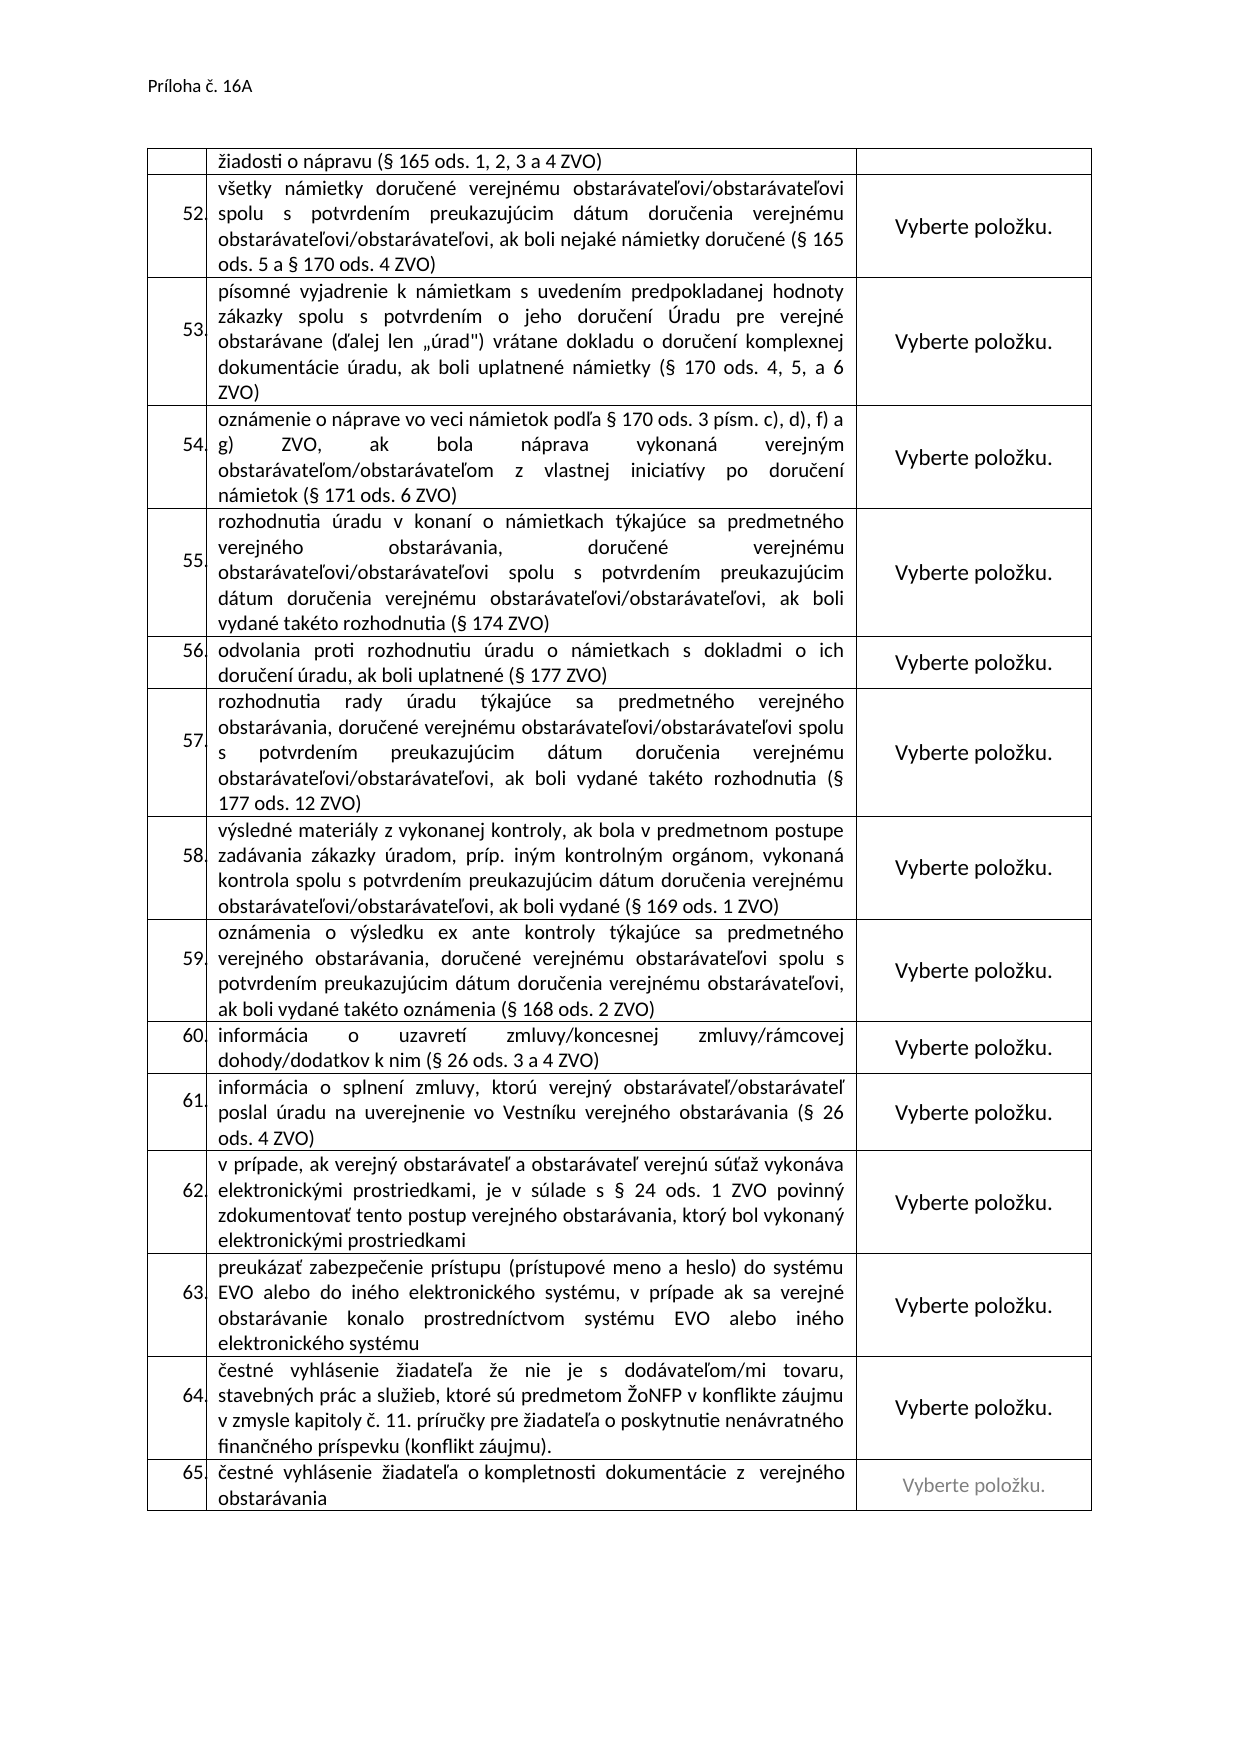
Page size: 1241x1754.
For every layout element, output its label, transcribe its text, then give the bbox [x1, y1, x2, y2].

table_cell [148, 920, 206, 1021]
table_cell [148, 175, 206, 277]
table_cell [148, 1074, 206, 1150]
table_cell [148, 1254, 206, 1356]
table_cell v prípade, ak verejný obstarávateľ a obstarávateľ verejnú súťaž vykonáva elektronickými prostriedkami, je v súlade s § 24 ods. 1 ZVO povinný zdokumentovať tento postup verejného obstarávania, ktorý bol vykonaný elektronickými prostriedkami [207, 1151, 856, 1253]
table_cell [148, 637, 206, 688]
table_cell čestné vyhlásenie žiadateľa o kompletnosti dokumentácie z verejného obstarávania [207, 1460, 856, 1510]
table_cell výsledné materiály z vykonanej kontroly, ak bola v predmetnom postupe zadávania zákazky úradom, príp. iným kontrolným orgánom, vykonaná kontrola spolu s potvrdením preukazujúcim dátum doručenia verejnému obstarávateľovi/obstarávateľovi, ak boli vydané (§ 169 ods. 1 ZVO) [207, 817, 856, 918]
table_cell informácia o uzavretí zmluvy/koncesnej zmluvy/rámcovej dohody/dodatkov k nim (§ 26 ods. 3 a 4 ZVO) [207, 1022, 856, 1073]
table_cell [148, 149, 206, 174]
table_cell informácia o splnení zmluvy, ktorú verejný obstarávateľ/obstarávateľ poslal úradu na uverejnenie vo Vestníku verejného obstarávania (§ 26 ods. 4 ZVO) [207, 1074, 856, 1150]
table_cell [148, 1151, 206, 1253]
table_cell oznámenia o výsledku ex ante kontroly týkajúce sa predmetného verejného obstarávania, doručené verejnému obstarávateľovi spolu s potvrdením preukazujúcim dátum doručenia verejnému obstarávateľovi, ak boli vydané takéto oznámenia (§ 168 ods. 2 ZVO) [207, 920, 856, 1021]
table_cell odvolania proti rozhodnutiu úradu o námietkach s dokladmi o ich doručení úradu, ak boli uplatnené (§ 177 ZVO) [207, 637, 856, 688]
table_cell [148, 406, 206, 508]
table_cell [148, 1357, 206, 1458]
table_cell čestné vyhlásenie žiadateľa že nie je s dodávateľom/mi tovaru, stavebných prác a služieb, ktoré sú predmetom ŽoNFP v konflikte záujmu v zmysle kapitoly č. 11. príručky pre žiadateľa o poskytnutie nenávratného finančného príspevku (konflikt záujmu). [207, 1357, 856, 1458]
table_cell Vyberte položku. [857, 1460, 1091, 1510]
table_cell [148, 689, 206, 816]
table_cell [148, 1022, 206, 1073]
table_cell rozhodnutia rady úradu týkajúce sa predmetného verejného obstarávania, doručené verejnému obstarávateľovi/obstarávateľovi spolu s potvrdením preukazujúcim dátum doručenia verejnému obstarávateľovi/obstarávateľovi, ak boli vydané takéto rozhodnutia (§ 177 ods. 12 ZVO) [207, 689, 856, 816]
table_cell oznámenie o náprave vo veci námietok podľa § 170 ods. 3 písm. c), d), f) a g) ZVO, ak bola náprava vykonaná verejným obstarávateľom/obstarávateľom z vlastnej iniciatívy po doručení námietok (§ 171 ods. 6 ZVO) [207, 406, 856, 508]
table_cell preukázať zabezpečenie prístupu (prístupové meno a heslo) do systému EVO alebo do iného elektronického systému, v prípade ak sa verejné obstarávanie konalo prostredníctvom systému EVO alebo iného elektronického systému [207, 1254, 856, 1356]
table_cell [148, 1460, 206, 1510]
table_cell [148, 509, 206, 636]
table_cell písomné vyjadrenie k námietkam s uvedením predpokladanej hodnoty zákazky spolu s potvrdením o jeho doručení Úradu pre verejné obstarávane (ďalej len „úrad") vrátane dokladu o doručení komplexnej dokumentácie úradu, ak boli uplatnené námietky (§ 170 ods. 4, 5, a 6 ZVO) [207, 278, 856, 405]
table_cell všetky námietky doručené verejnému obstarávateľovi/obstarávateľovi spolu s potvrdením preukazujúcim dátum doručenia verejnému obstarávateľovi/obstarávateľovi, ak boli nejaké námietky doručené (§ 165 ods. 5 a § 170 ods. 4 ZVO) [207, 175, 856, 277]
table_cell [148, 817, 206, 918]
table_cell [148, 278, 206, 405]
table_cell rozhodnutia úradu v konaní o námietkach týkajúce sa predmetného verejného obstarávania, doručené verejnému obstarávateľovi/obstarávateľovi spolu s potvrdením preukazujúcim dátum doručenia verejnému obstarávateľovi/obstarávateľovi, ak boli vydané takéto rozhodnutia (§ 174 ZVO) [207, 509, 856, 636]
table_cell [207, 149, 856, 174]
